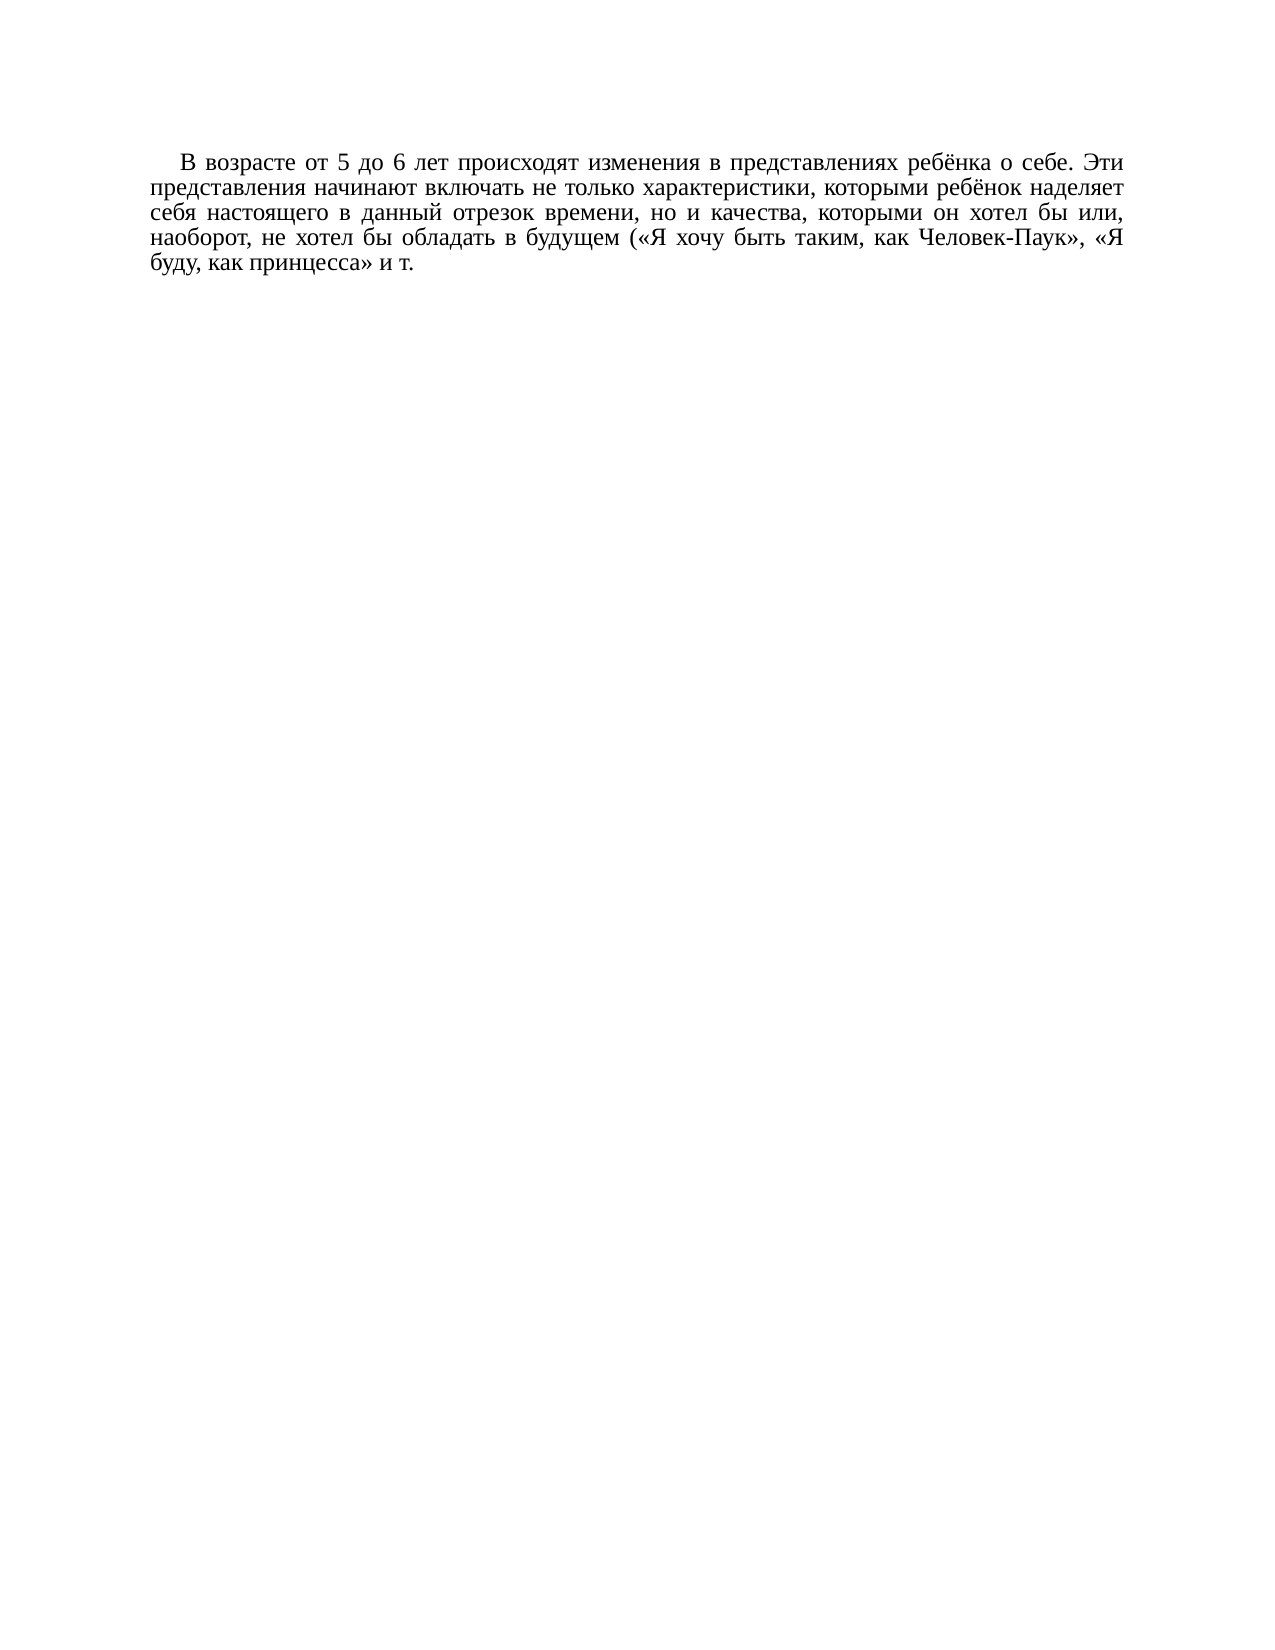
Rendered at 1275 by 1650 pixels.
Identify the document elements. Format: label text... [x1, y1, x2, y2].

text В возрасте от 5 до 6 лет происходят изменения в представлениях ребёнка о себе. Эти представления начинают включать не только характеристики, которыми ребёнок наделяет себя настоящего в данный отрезок времени, но и качества, которыми он хотел бы или, наоборот, не хотел бы обладать в будущем («Я хочу быть таким, как Человек-Паук», «Я буду, как принцесса» и т. [150, 150, 1125, 275]
